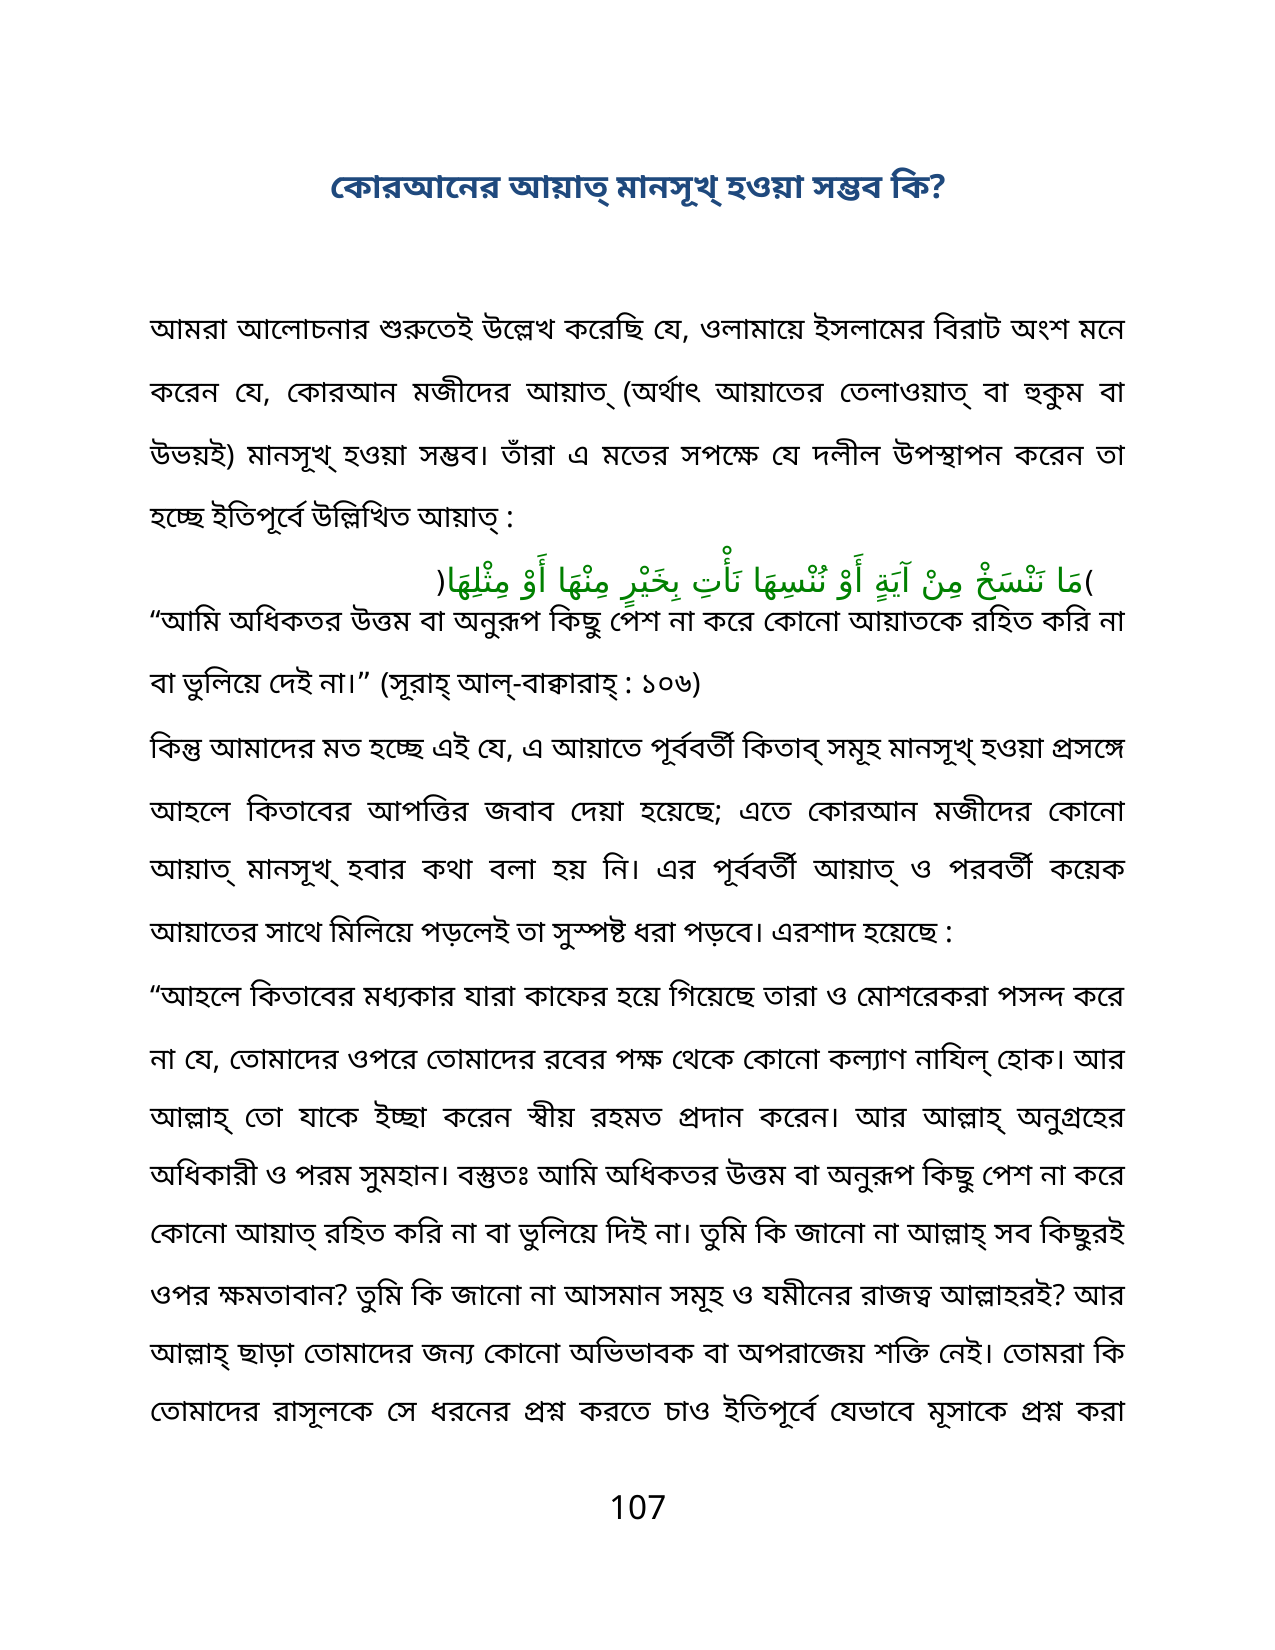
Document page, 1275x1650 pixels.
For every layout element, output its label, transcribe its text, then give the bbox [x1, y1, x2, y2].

text “আমি অধিকতর উত্তম বা অনুরূপ কিছু পেশ না করে কোনো আয়াতকে রহিত করি না বা ভুলিয়ে দেই না।” (সূরাহ্ আল্-বাক্বারাহ্ : ১০৬) [150, 600, 1125, 706]
subtitle কোরআনের আয়াত্ মানসূখ্ হওয়া সম্ভব কি? [150, 162, 1125, 212]
text )مَا نَنْسَخْ مِنْ آيَةٍ أَوْ نُنْسِهَا نَأْتِ بِخَيْرٍ مِنْهَا أَوْ مِثْلِهَا( [150, 561, 1125, 600]
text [150, 975, 1125, 1433]
text আমরা আলোচনার শুরুতেই উল্লেখ করেছি যে, ওলামায়ে ইসলামের বিরাট অংশ মনে করেন যে, কোরআন মজীদের আয়াত্ (অর্থাৎ আয়াতের তেলাওয়াত্ বা হুকুম বা উভয়ই) মানসূখ্ হওয়া সম্ভব। তাঁরা এ মতের সপক্ষে যে দলীল উপস্থাপন করেন তা হচ্ছে ইতিপূর্বে উল্লিখিত আয়াত্ : [150, 308, 1125, 540]
text কিন্তু আমাদের মত হচ্ছে এই যে, এ আয়াতে পূর্ববর্তী কিতাব্ সমূহ মানসূখ্ হওয়া প্রসঙ্গে আহলে কিতাবের আপত্তির জবাব দেয়া হয়েছে; এতে কোরআন মজীদের কোনো আয়াত্ মানসূখ্ হবার কথা বলা হয় নি। এর পূর্ববর্তী আয়াত্ ও পরবর্তী কয়েক আয়াতের সাথে মিলিয়ে পড়লেই তা সুস্পষ্ট ধরা পড়বে। এরশাদ হয়েছে : [150, 727, 1125, 954]
